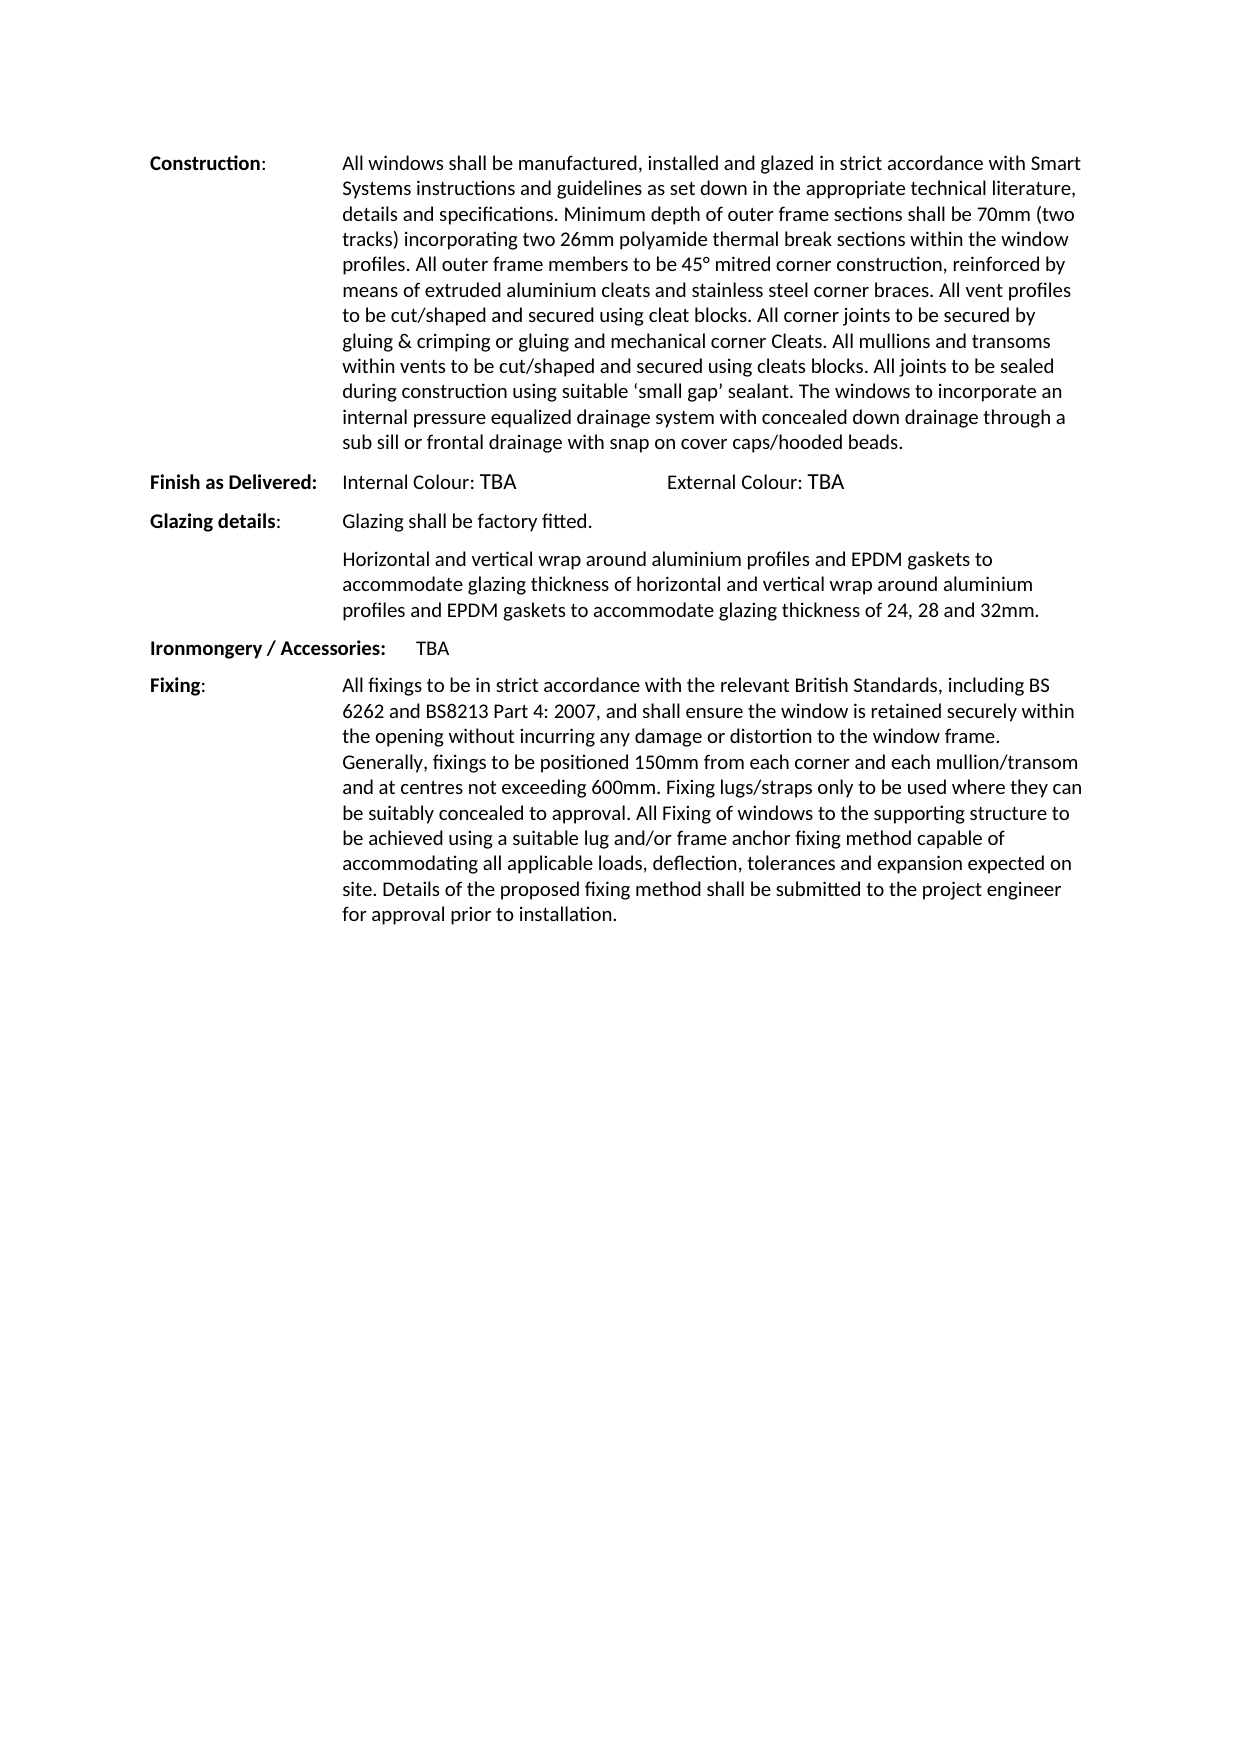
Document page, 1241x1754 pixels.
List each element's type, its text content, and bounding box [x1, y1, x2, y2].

text Horizontal and vertical wrap around aluminium profiles and EPDM gaskets to accommodate glazing thickness of horizontal and vertical wrap around aluminium profiles and EPDM gaskets to accommodate glazing thickness of 24, 28 and 32mm. [150, 546, 1090, 622]
text Finish as Delivered: Internal Colour: External Colour: [150, 467, 1090, 496]
text Ironmongery / Accessories: TBA [150, 635, 1090, 660]
text Fixing: All fixings to be in strict accordance with the relevant British Standards, including BS 6262 and BS8213 Part 4: 2007, and shall ensure the window is retained securely within the opening without incurring any damage or distortion to the window frame. Generally, fixings to be positioned 150mm from each corner and each mullion/transom and at centres not exceeding 600mm. Fixing lugs/straps only to be used where they can be suitably concealed to approval. All Fixing of windows to the supporting structure to be achieved using a suitable lug and/or frame anchor fixing method capable of accommodating all applicable loads, deflection, tolerances and expansion expected on site. Details of the proposed fixing method shall be submitted to the project engineer for approval prior to installation. [150, 673, 1090, 927]
text Construction: All windows shall be manufactured, installed and glazed in strict accordance with Smart Systems instructions and guidelines as set down in the appropriate technical literature, details and specifications. Minimum depth of outer frame sections shall be 70mm (two tracks) incorporating two 26mm polyamide thermal break sections within the window profiles. All outer frame members to be 45° mitred corner construction, reinforced by means of extruded aluminium cleats and stainless steel corner braces. All vent profiles to be cut/shaped and secured using cleat blocks. All corner joints to be secured by gluing & crimping or gluing and mechanical corner Cleats. All mullions and transoms within vents to be cut/shaped and secured using cleats blocks. All joints to be sealed during construction using suitable ‘small gap’ sealant. The windows to incorporate an internal pressure equalized drainage system with concealed down drainage through a sub sill or frontal drainage with snap on cover caps/hooded beads. [150, 150, 1090, 455]
text Glazing details: Glazing shall be factory fitted. [150, 508, 1090, 533]
